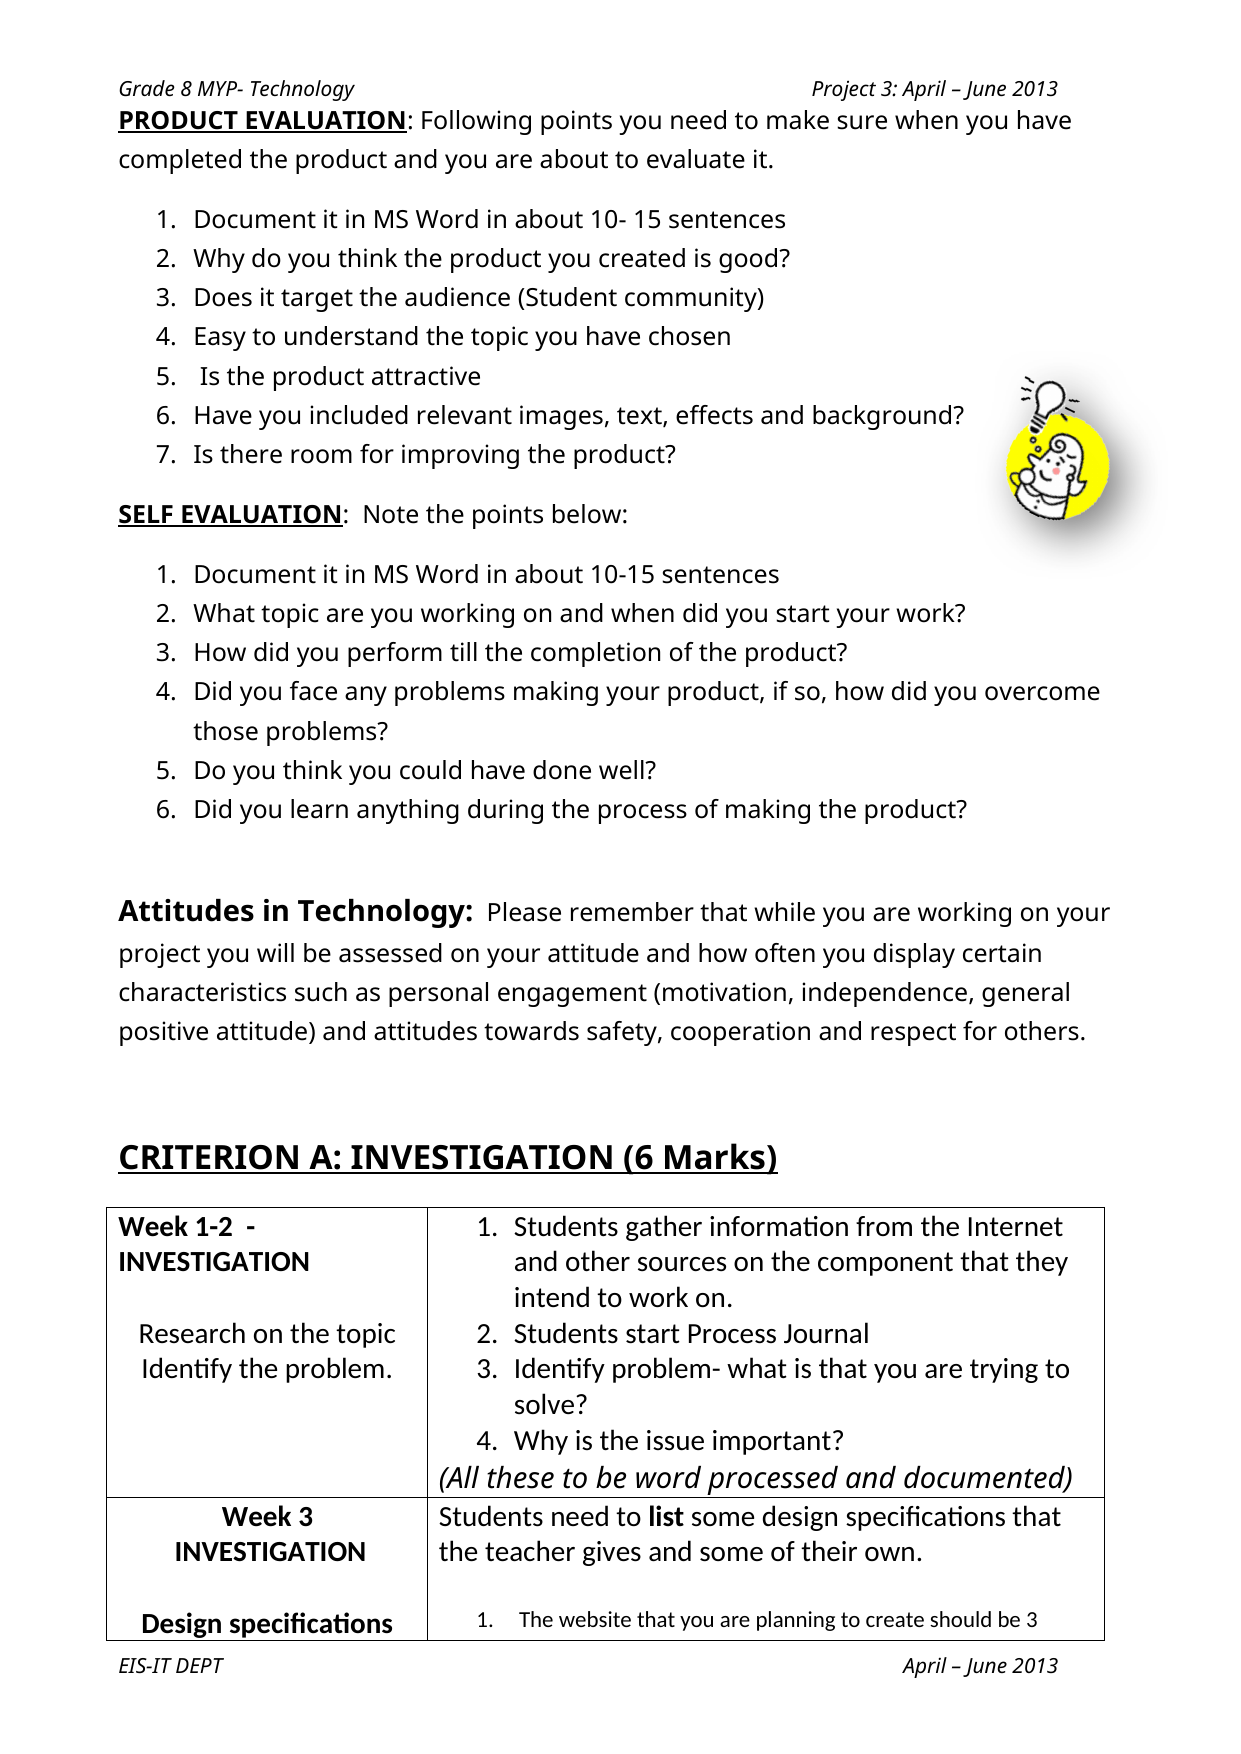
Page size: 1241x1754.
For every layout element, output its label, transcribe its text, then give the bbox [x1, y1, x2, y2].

picture [1015, 392, 1091, 397]
list Does it target the audience (Student community) [156, 280, 1144, 314]
list Did you learn anything during the process of making the product? [156, 791, 1144, 826]
list Is the product attractive [156, 358, 1144, 392]
list Is there room for improving the product? [156, 436, 1144, 471]
table_header Students gather information from the Internet and other sources on the component that they intend to work on. Students start Process Journal Identify problem- what is that you are trying to solve? Why is the issue important? (All these to be word processed and documented) [428, 1208, 1104, 1497]
text SELF EVALUATION: Note the points below: [118, 496, 1144, 531]
table_header Week 1-2 - INVESTIGATION Research on the topic Identify the problem. [107, 1208, 427, 1497]
list Document it in MS Word in about 10- 15 sentences [156, 201, 1144, 236]
text CRITERION A: INVESTIGATION (6 Marks) [118, 1134, 1144, 1179]
list Easy to understand the topic you have chosen [156, 319, 1144, 353]
picture [1069, 531, 1084, 537]
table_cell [428, 1498, 1104, 1640]
picture [973, 471, 1113, 496]
text Attitudes in Technology: Please remember that while you are working on your project you will be assessed on your attitude and how often you display certain characteristics such as personal engagement (motivation, independence, general positive attitude) and attitudes towards safety, cooperation and respect for others. [118, 891, 1144, 1048]
list What topic are you working on and when did you start your work? [156, 596, 1144, 630]
list Document it in MS Word in about 10-15 sentences [156, 556, 1144, 591]
list How did you perform till the completion of the product? [156, 635, 1144, 669]
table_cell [107, 1498, 427, 1640]
text PRODUCT EVALUATION: Following points you need to make sure when you have completed the product and you are about to evaluate it. [118, 102, 1144, 176]
list Did you face any problems making your product, if so, how did you overcome those problems? [156, 674, 1144, 747]
list Do you think you could have done well? [156, 752, 1144, 786]
picture [996, 431, 1132, 436]
list Why do you think the product you created is good? [156, 241, 1144, 275]
list Have you included relevant images, text, effects and background? [156, 397, 1144, 431]
